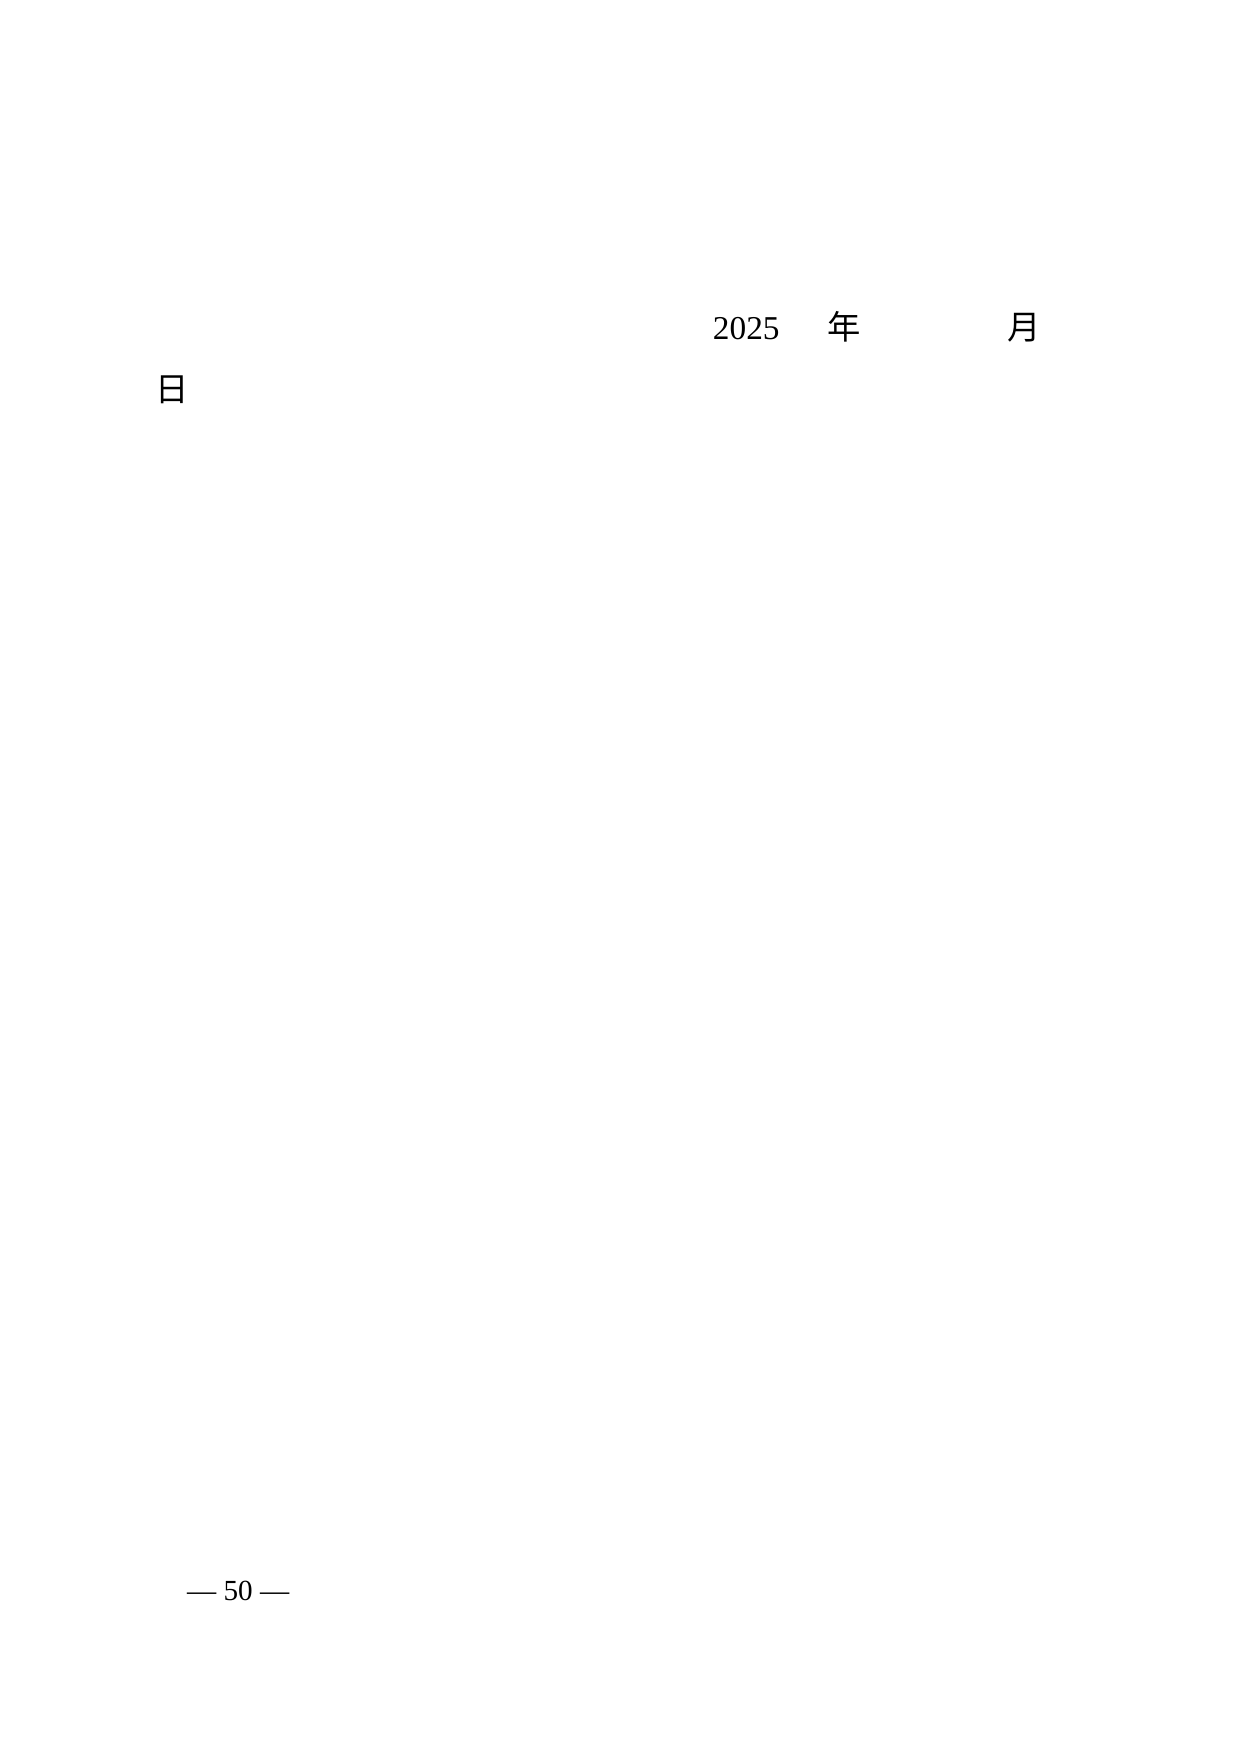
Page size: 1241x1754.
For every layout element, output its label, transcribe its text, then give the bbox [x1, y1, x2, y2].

text 2025年 月 日 [155, 294, 1073, 418]
